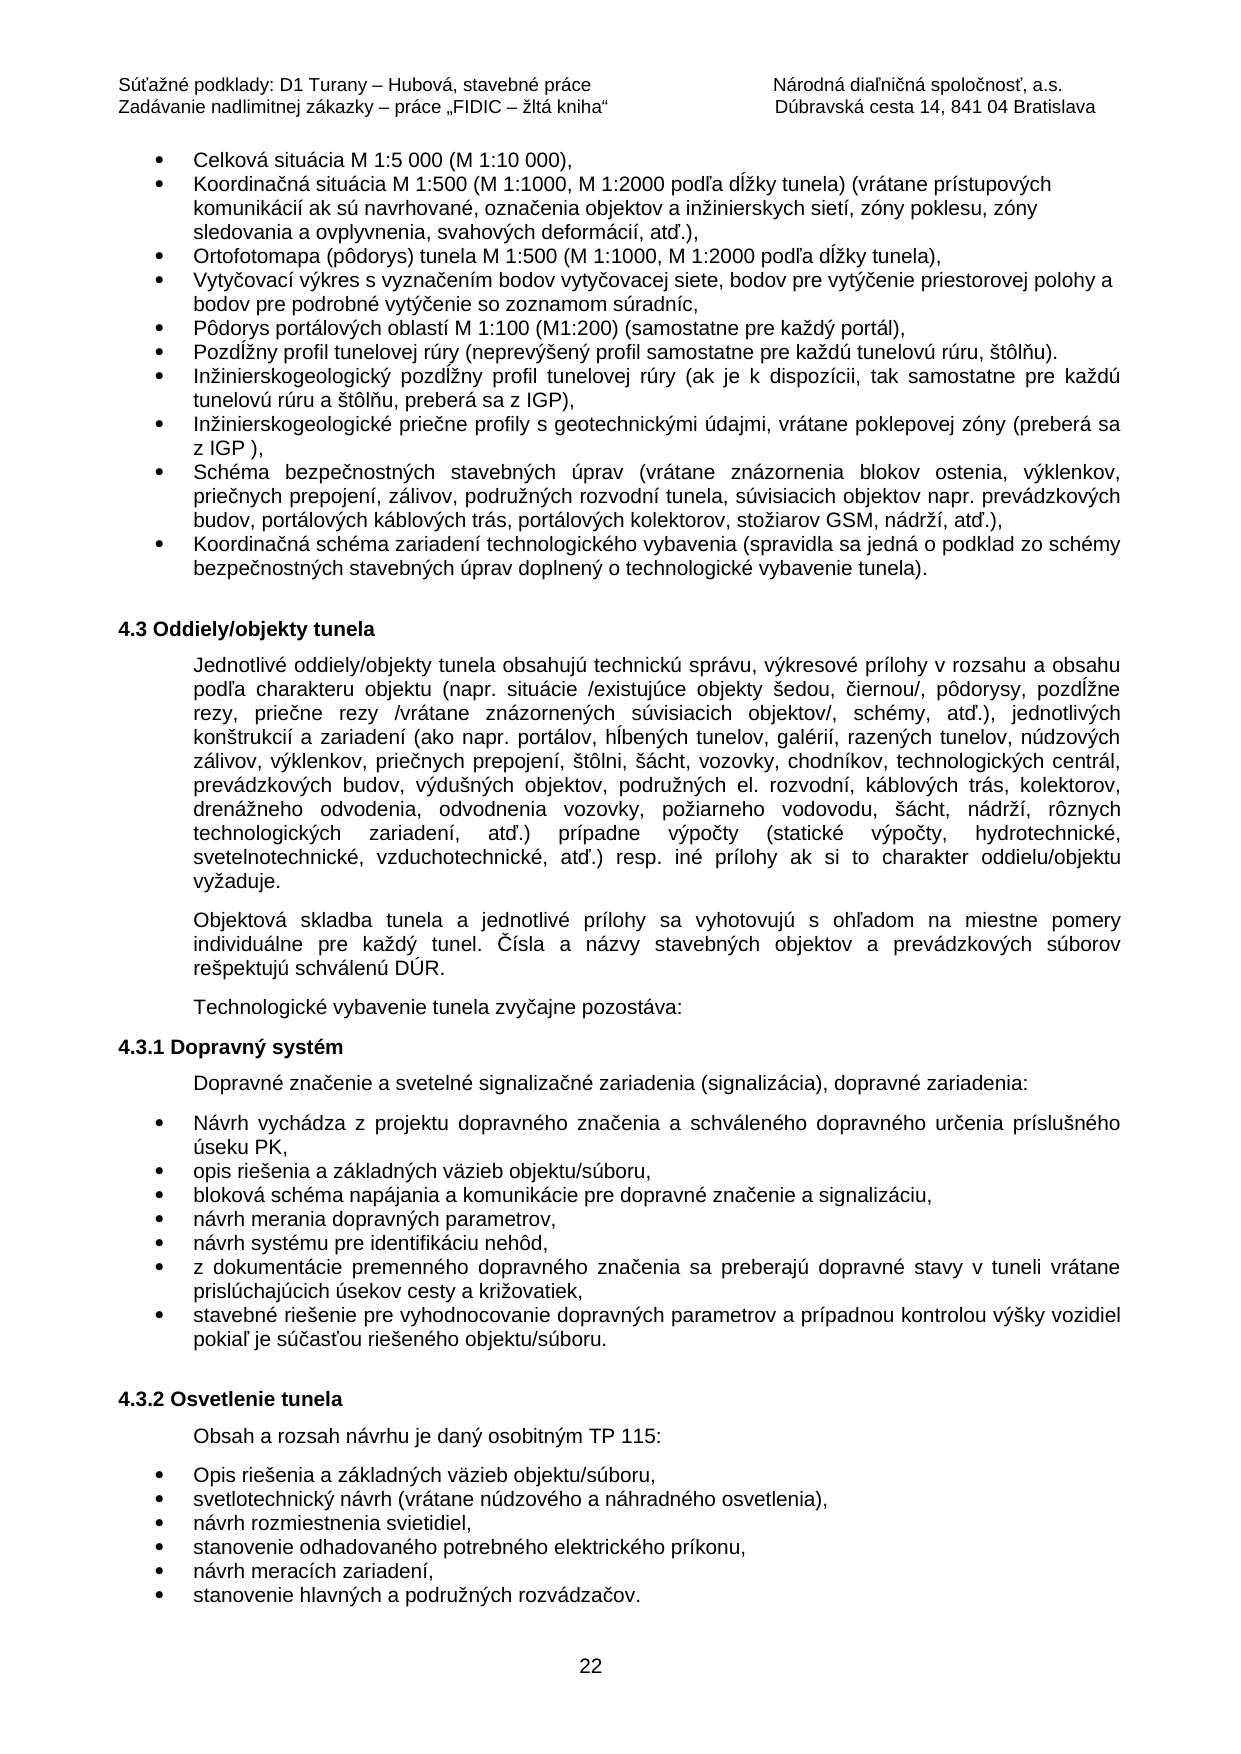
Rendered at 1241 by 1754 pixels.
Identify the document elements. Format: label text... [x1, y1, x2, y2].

list Opis riešenia a základných väzieb objektu/súboru, [156, 1463, 1122, 1487]
list Vytyčovací výkres s vyznačením bodov vytyčovacej siete, bodov pre vytýčenie priestorovej polohy a bodov pre podrobné vytýčenie so zoznamom súradníc, [156, 268, 1122, 316]
list stanovenie hlavných a podružných rozvádzačov. [156, 1583, 1122, 1607]
list Inžinierskogeologické priečne profily s geotechnickými údajmi, vrátane poklepovej zóny (preberá sa z IGP ), [156, 412, 1122, 460]
list svetlotechnický návrh (vrátane núdzového a náhradného osvetlenia), [156, 1487, 1122, 1511]
list Schéma bezpečnostných stavebných úprav (vrátane znázornenia blokov ostenia, výklenkov, priečnych prepojení, zálivov, podružných rozvodní tunela, súvisiacich objektov napr. prevádzkových budov, portálových káblových trás, portálových kolektorov, stožiarov GSM, nádrží, atď.), [156, 460, 1122, 532]
list stanovenie odhadovaného potrebného elektrického príkonu, [156, 1535, 1122, 1559]
list Dopravné značenie a svetelné signalizačné zariadenia (signalizácia), dopravné zariadenia: [193, 1071, 1122, 1095]
list Inžinierskogeologický pozdĺžny profil tunelovej rúry (ak je k dispozícii, tak samostatne pre každú tunelovú rúru a štôlňu, preberá sa z IGP), [156, 364, 1122, 412]
list Obsah a rozsah návrhu je daný osobitným TP 115: [193, 1424, 1122, 1448]
list Pôdorys portálových oblastí M 1:100 (M1:200) (samostatne pre každý portál), [156, 316, 1122, 340]
list Technologické vybavenie tunela zvyčajne pozostáva: [193, 995, 1122, 1019]
list Koordinačná situácia M 1:500 (M 1:1000, M 1:2000 podľa dĺžky tunela) (vrátane prístupových komunikácií ak sú navrhované, označenia objektov a inžinierskych sietí, zóny poklesu, zóny sledovania a ovplyvnenia, svahových deformácií, atď.), [156, 172, 1122, 244]
list návrh rozmiestnenia svietidiel, [156, 1511, 1122, 1535]
list Jednotlivé oddiely/objekty tunela obsahujú technickú správu, výkresové prílohy v rozsahu a obsahu podľa charakteru objektu (napr. situácie /existujúce objekty šedou, čiernou/, pôdorysy, pozdĺžne rezy, priečne rezy /vrátane znázornených súvisiacich objektov/, schémy, atď.), jednotlivých konštrukcií a zariadení (ako napr. portálov, hĺbených tunelov, galérií, razených tunelov, núdzových zálivov, výklenkov, priečnych prepojení, štôlni, šácht, vozovky, chodníkov, technologických centrál, prevádzkových budov, výdušných objektov, podružných el. rozvodní, káblových trás, kolektorov, drenážneho odvodenia, odvodnenia vozovky, požiarneho vodovodu, šácht, nádrží, rôznych technologických zariadení, atď.) prípadne výpočty (statické výpočty, hydrotechnické, svetelnotechnické, vzduchotechnické, atď.) resp. iné prílohy ak si to charakter oddielu/objektu vyžaduje. [193, 653, 1122, 892]
text 4.3.2 Osvetlenie tunela [118, 1387, 1122, 1411]
list Ortofotomapa (pôdorys) tunela M 1:500 (M 1:1000, M 1:2000 podľa dĺžky tunela), [156, 244, 1122, 268]
list návrh meracích zariadení, [156, 1559, 1122, 1583]
list Koordinačná schéma zariadení technologického vybavenia (spravidla sa jedná o podklad zo schémy bezpečnostných stavebných úprav doplnený o technologické vybavenie tunela). [156, 532, 1122, 580]
list bloková schéma napájania a komunikácie pre dopravné značenie a signalizáciu, [156, 1182, 1122, 1207]
text 4.3.1 Dopravný systém [118, 1034, 1122, 1058]
list Celková situácia M 1:5 000 (M 1:10 000), [156, 148, 1122, 172]
list návrh merania dopravných parametrov, [156, 1207, 1122, 1231]
list z dokumentácie premenného dopravného značenia sa preberajú dopravné stavy v tuneli vrátane prislúchajúcich úsekov cesty a križovatiek, [156, 1255, 1122, 1303]
list stavebné riešenie pre vyhodnocovanie dopravných parametrov a prípadnou kontrolou výšky vozidiel pokiaľ je súčasťou riešeného objektu/súboru. [156, 1303, 1122, 1351]
list opis riešenia a základných väzieb objektu/súboru, [156, 1158, 1122, 1182]
list Návrh vychádza z projektu dopravného značenia a schváleného dopravného určenia príslušného úseku PK, [156, 1110, 1122, 1158]
text 4.3 Oddiely/objekty tunela [118, 616, 1122, 640]
list Objektová skladba tunela a jednotlivé prílohy sa vyhotovujú s ohľadom na miestne pomery individuálne pre každý tunel. Čísla a názvy stavebných objektov a prevádzkových súborov rešpektujú schválenú DÚR. [193, 908, 1122, 980]
list Pozdĺžny profil tunelovej rúry (neprevýšený profil samostatne pre každú tunelovú rúru, štôlňu). [156, 340, 1122, 364]
list návrh systému pre identifikáciu nehôd, [156, 1231, 1122, 1255]
